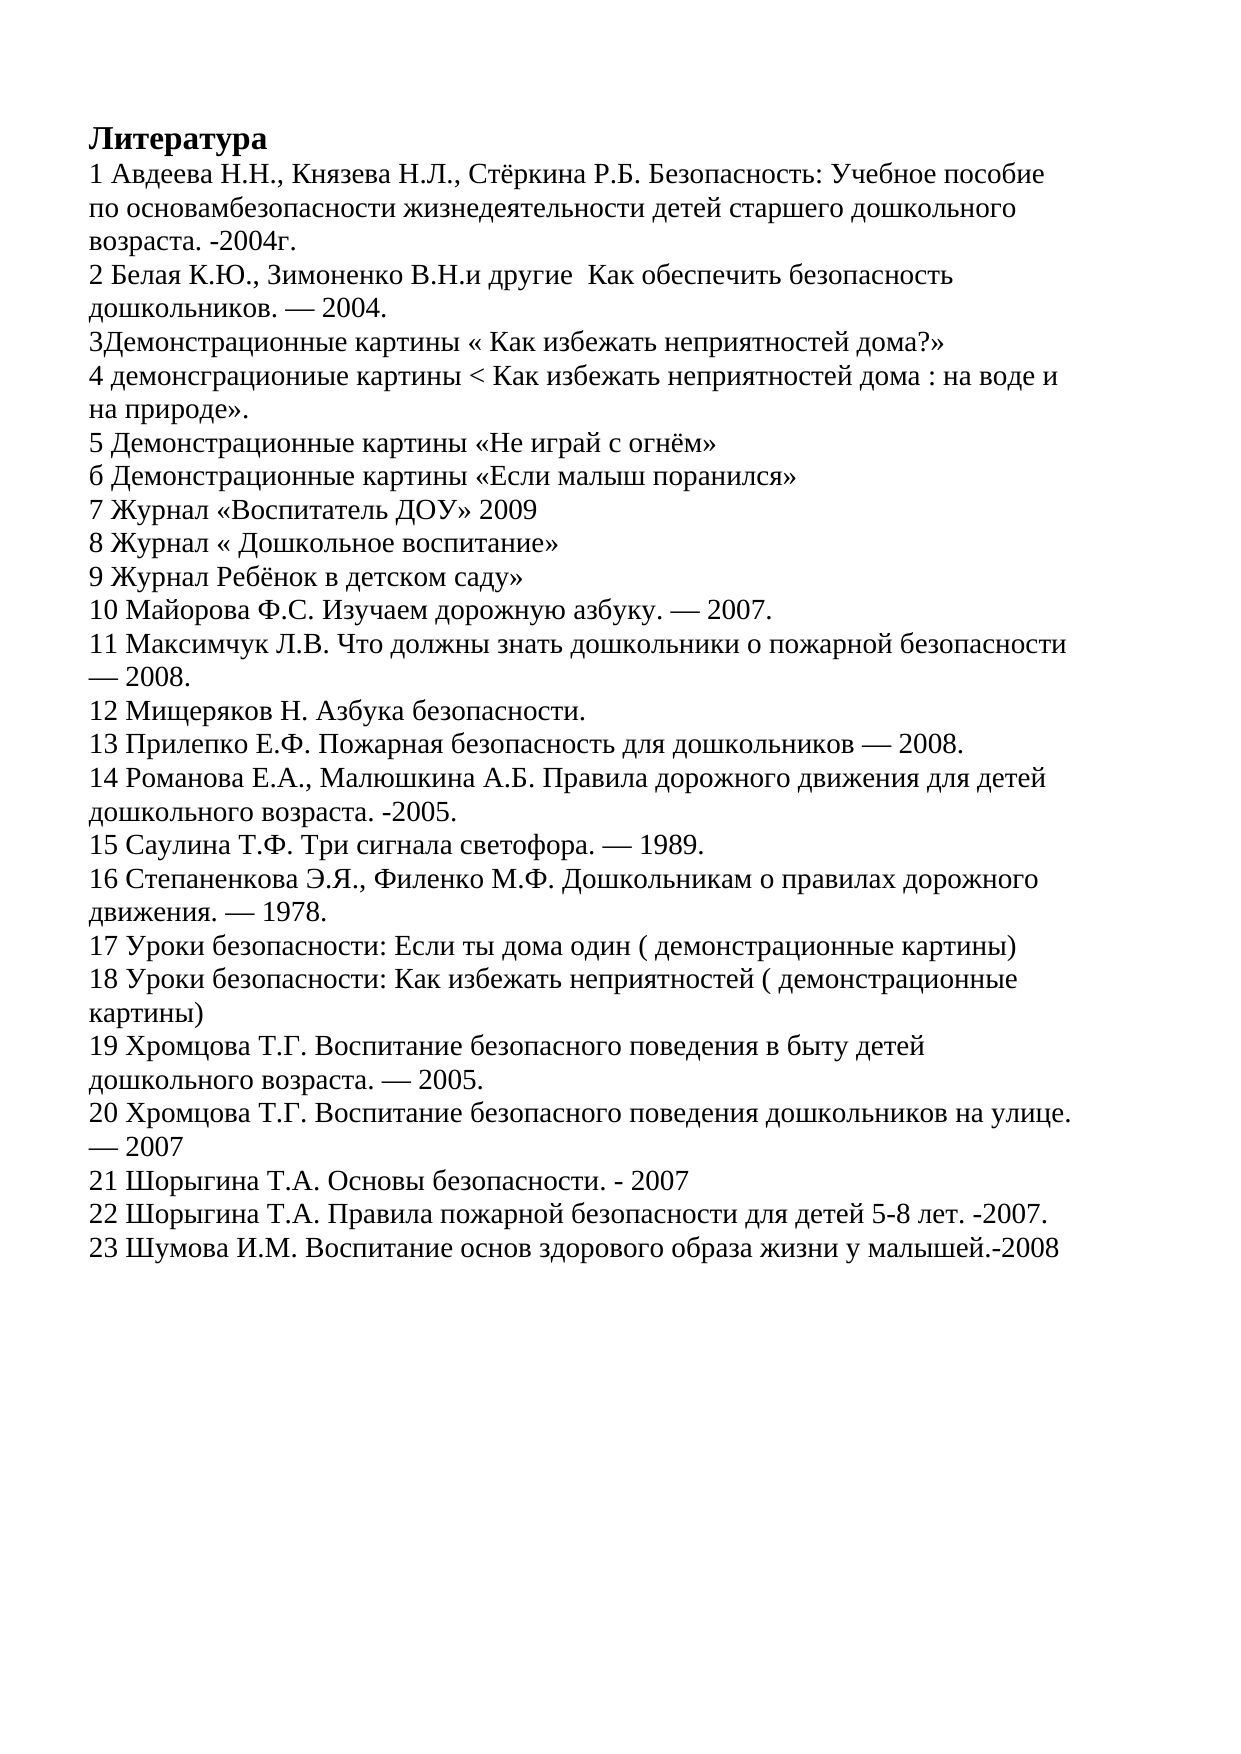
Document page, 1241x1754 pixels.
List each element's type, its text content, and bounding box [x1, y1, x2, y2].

text 9 Журнал Ребёнок в детском саду» [89, 559, 1078, 592]
text 17 Уроки безопасности: Если ты дома один ( демонстрационные картины) [89, 928, 1078, 961]
text 3Демонстрационные картины « Как избежать неприятностей дома?» [89, 324, 1078, 358]
text 15 Саулина Т.Ф. Три сигнала светофора. — 1989. [89, 827, 1078, 861]
text 21 Шорыгина Т.А. Основы безопасности. - 2007 [89, 1163, 1078, 1196]
text 13 Прилепко Е.Ф. Пожарная безопасность для дошкольников — 2008. [89, 727, 1078, 760]
text б Демонстрационные картины «Если малыш поранился» [89, 458, 1078, 492]
text 10 Майорова Ф.С. Изучаем дорожную азбуку. — 2007. [89, 592, 1078, 626]
text 5 Демонстрационные картины «Не играй с огнём» [89, 425, 1078, 458]
text 16 Степаненкова Э.Я., Филенко М.Ф. Дошкольникам о правилах дорожного движения. — 1978. [89, 861, 1078, 928]
text 7 Журнал «Воспитатель ДОУ» 2009 [89, 492, 1078, 525]
text 8 Журнал « Дошкольное воспитание» [89, 525, 1078, 559]
text 1 Авдеева Н.Н., Князева Н.Л., Стёркина Р.Б. Безопасность: Учебное пособие по основамбезопасности жизнедеятельности детей старшего дошкольного возраста. -2004г. [89, 156, 1078, 257]
text 18 Уроки безопасности: Как избежать неприятностей ( демонстрационные картины) [89, 961, 1078, 1028]
text Литература [89, 118, 1078, 156]
text 19 Хромцова Т.Г. Воспитание безопасного поведения в быту детей дошкольного возраста. — 2005. [89, 1028, 1078, 1096]
text 23 Шумова И.М. Воспитание основ здорового образа жизни у малышей.-2008 [89, 1230, 1078, 1263]
text 2 Белая К.Ю., Зимоненко В.Н.и другие Как обеспечить безопасность дошкольников. — 2004. [89, 257, 1078, 324]
text 11 Максимчук Л.В. Что должны знать дошкольники о пожарной безопасности — 2008. [89, 626, 1078, 693]
text 14 Романова Е.А., Малюшкина А.Б. Правила дорожного движения для детей дошкольного возраста. -2005. [89, 760, 1078, 827]
text 4 демонсграциониые картины < Как избежать неприятностей дома : на воде и на природе». [89, 358, 1078, 425]
text 20 Хромцова Т.Г. Воспитание безопасного поведения дошкольников на улице. — 2007 [89, 1096, 1078, 1163]
text 22 Шорыгина Т.А. Правила пожарной безопасности для детей 5-8 лет. -2007. [89, 1196, 1078, 1230]
text 12 Мищеряков Н. Азбука безопасности. [89, 693, 1078, 727]
